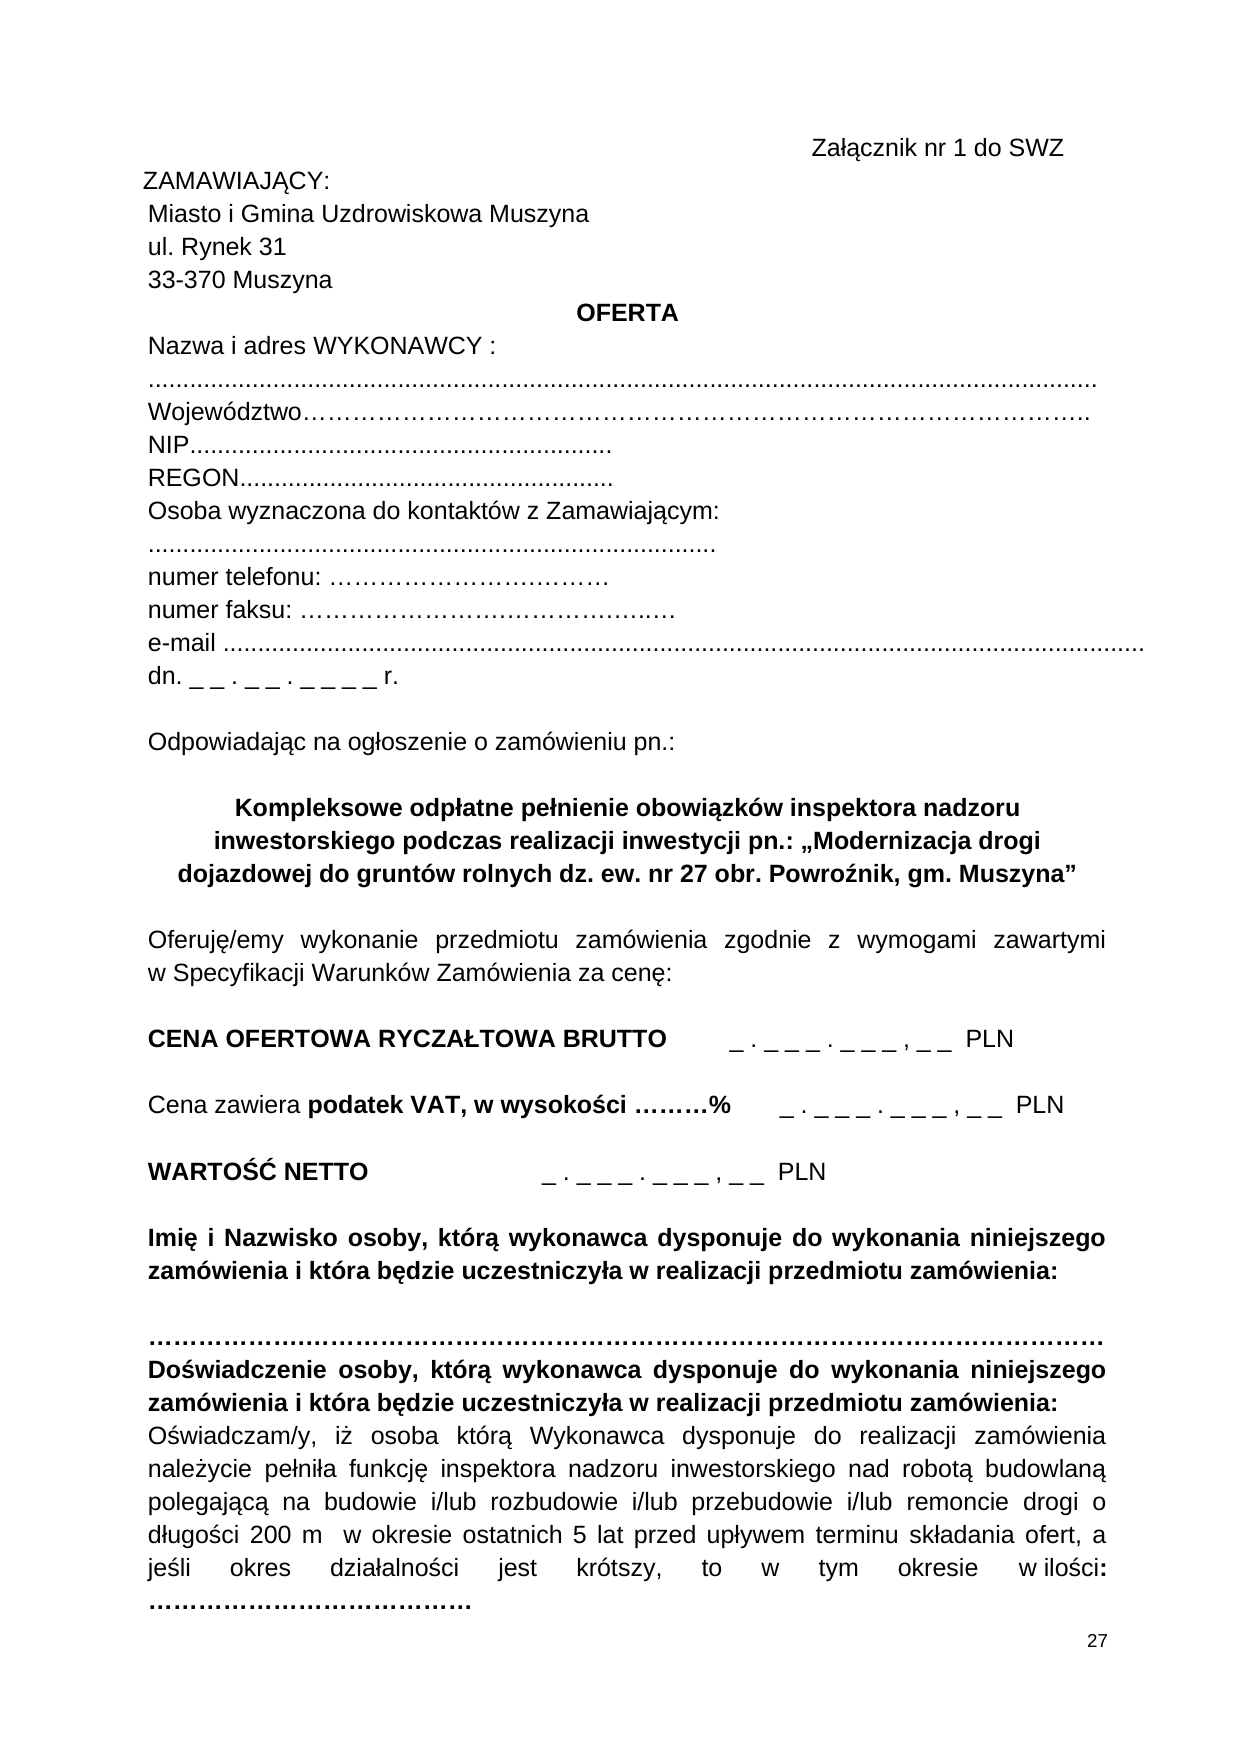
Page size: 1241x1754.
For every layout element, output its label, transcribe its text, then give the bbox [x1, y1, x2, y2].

text ZAMAWIAJĄCY: [129, 166, 1107, 195]
text Doświadczenie osoby, którą wykonawca dysponuje do wykonania niniejszego zamówienia i która będzie uczestniczyła w realizacji przedmiotu zamówienia: [148, 1355, 1107, 1416]
text Kompleksowe odpłatne pełnienie obowiązków inspektora nadzoru inwestorskiego podczas realizacji inwestycji pn.: „Modernizacja drogi dojazdowej do gruntów rolnych dz. ew. nr 27 obr. Powroźnik, gm. Muszyna” [148, 793, 1107, 888]
text REGON...................................................... [148, 463, 1100, 492]
text Oferuję/emy wykonanie przedmiotu zamówienia zgodnie z wymogami zawartymi w Specyfikacji Warunków Zamówienia za cenę: [148, 925, 1107, 987]
text NIP............................................................. [148, 430, 1100, 459]
text CENA OFERTOWA RYCZAŁTOWA BRUTTO _ . _ _ _ . _ _ _ , _ _ PLN [148, 1024, 1107, 1053]
text Nazwa i adres WYKONAWCY : [148, 331, 1107, 360]
text WARTOŚĆ NETTO _ . _ _ _ . _ _ _ , _ _ PLN [148, 1157, 1107, 1185]
text Imię i Nazwisko osoby, którą wykonawca dysponuje do wykonania niniejszego zamówienia i która będzie uczestniczyła w realizacji przedmiotu zamówienia: [148, 1223, 1107, 1284]
text Załącznik nr 1 do SWZ [811, 133, 1107, 162]
text Województwo………………………………………………………………………………….. [148, 397, 1100, 426]
text dn. _ _ . _ _ . _ _ _ _ r. [148, 661, 1107, 690]
text Cena zawiera podatek VAT, w wysokości ………% _ . _ _ _ . _ _ _ , _ _ PLN [148, 1091, 1107, 1119]
text .................................................................................. [148, 529, 1107, 558]
text ul. Rynek 31 [148, 232, 1107, 261]
text numer faksu: …………………….………….…..… [148, 595, 1100, 624]
text numer telefonu: …………………….……… [148, 562, 1100, 591]
text Odpowiadając na ogłoszenie o zamówieniu pn.: [148, 727, 1107, 756]
text ……………….…………………………………………………………………………………… [148, 1322, 1107, 1350]
text Miasto i Gmina Uzdrowiskowa Muszyna [148, 199, 1107, 228]
text Oświadczam/y, iż osoba którą Wykonawca dysponuje do realizacji zamówienia należycie pełniła funkcję inspektora nadzoru inwestorskiego nad robotą budowlaną polegającą na budowie i/lub rozbudowie i/lub przebudowie i/lub remoncie drogi o długości 200 m w okresie ostatnich 5 lat przed upływem terminu składania ofert, a jeśli okres działalności jest krótszy, to w tym okresie w ilości: ………………………………… [148, 1421, 1107, 1614]
text e-mail ..................................................................................................................................... [148, 628, 1211, 657]
text 33-370 Muszyna [148, 265, 1107, 294]
text ......................................................................................................................................... [148, 364, 1100, 393]
text Osoba wyznaczona do kontaktów z Zamawiającym: [148, 496, 1107, 525]
text OFERTA [148, 298, 1107, 327]
